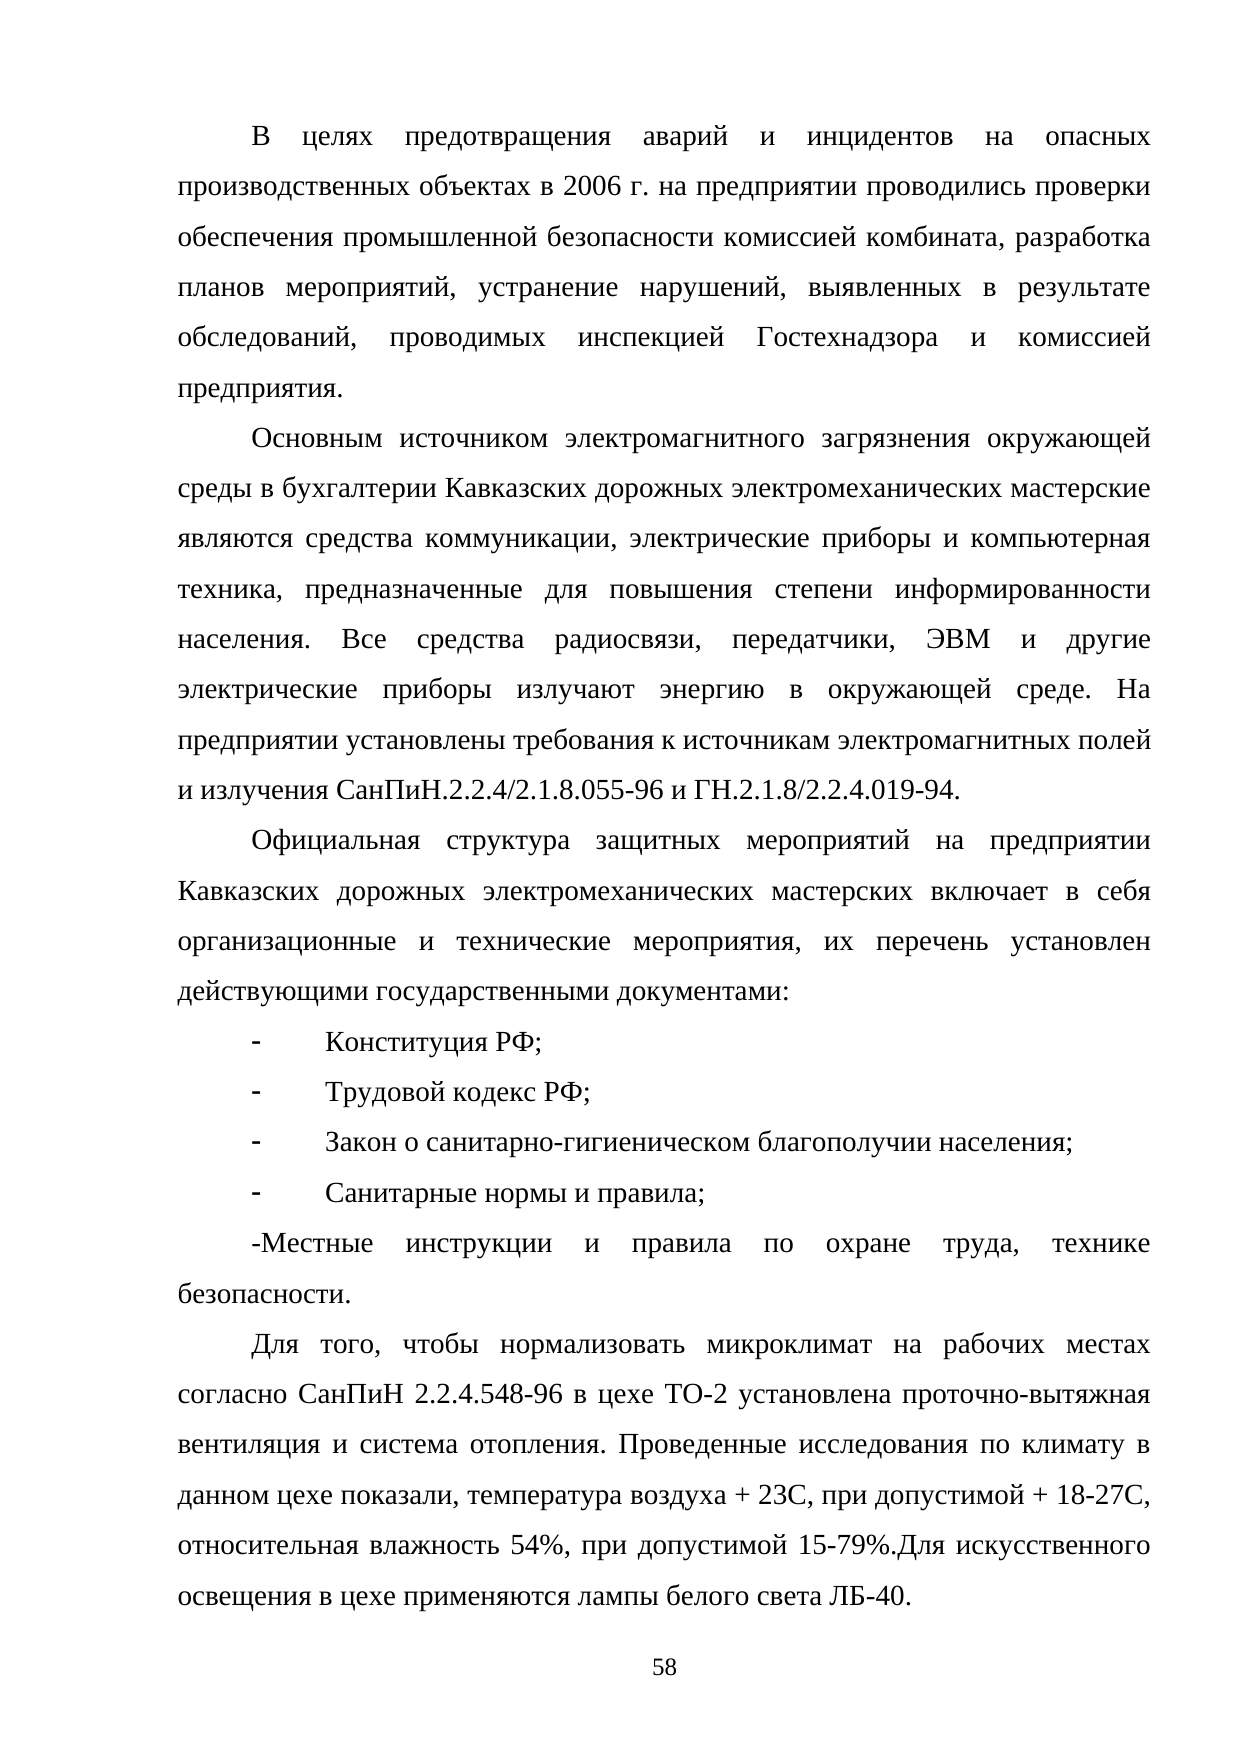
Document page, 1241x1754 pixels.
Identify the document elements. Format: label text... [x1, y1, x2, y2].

list Конституция РФ; [177, 1024, 1152, 1057]
text Официальная структура защитных мероприятий на предприятии Кавказских дорожных электромеханических мастерских включает в себя организационные и технические мероприятия, их перечень установлен действующими государственными документами: [177, 822, 1152, 1007]
text Для того, чтобы нормализовать микроклимат на рабочих местах согласно СанПиН 2.2.4.548-96 в цехе ТО-2 установлена проточно-вытяжная вентиляция и система отопления. Проведенные исследования по климату в данном цехе показали, температура воздуха + 23С, при допустимой + 18-27С, относительная влажность 54%, при допустимой 15-79%.Для искусственного освещения в цехе применяются лампы белого света ЛБ-40. [177, 1326, 1152, 1611]
list Закон о санитарно-гигиеническом благополучии населения; [177, 1124, 1152, 1158]
text В целях предотвращения аварий и инцидентов на опасных производственных объектах в 2006 г. на предприятии проводились проверки обеспечения промышленной безопасности комиссией комбината, разработка планов мероприятий, устранение нарушений, выявленных в результате обследований, проводимых инспекцией Гостехнадзора и комиссией предприятия. [177, 118, 1152, 403]
list Трудовой кодекс РФ; [177, 1074, 1152, 1108]
list Санитарные нормы и правила; [177, 1175, 1152, 1209]
text Основным источником электромагнитного загрязнения окружающей среды в бухгалтерии Кавказских дорожных электромеханических мастерские являются средства коммуникации, электрические приборы и компьютерная техника, предназначенные для повышения степени информированности населения. Все средства радиосвязи, передатчики, ЭВМ и другие электрические приборы излучают энергию в окружающей среде. На предприятии установлены требования к источникам электромагнитных полей и излучения СанПиН.2.2.4/2.1.8.055-96 и ГН.2.1.8/2.2.4.019-94. [177, 420, 1152, 806]
text -Местные инструкции и правила по охране труда, технике безопасности. [177, 1225, 1152, 1309]
